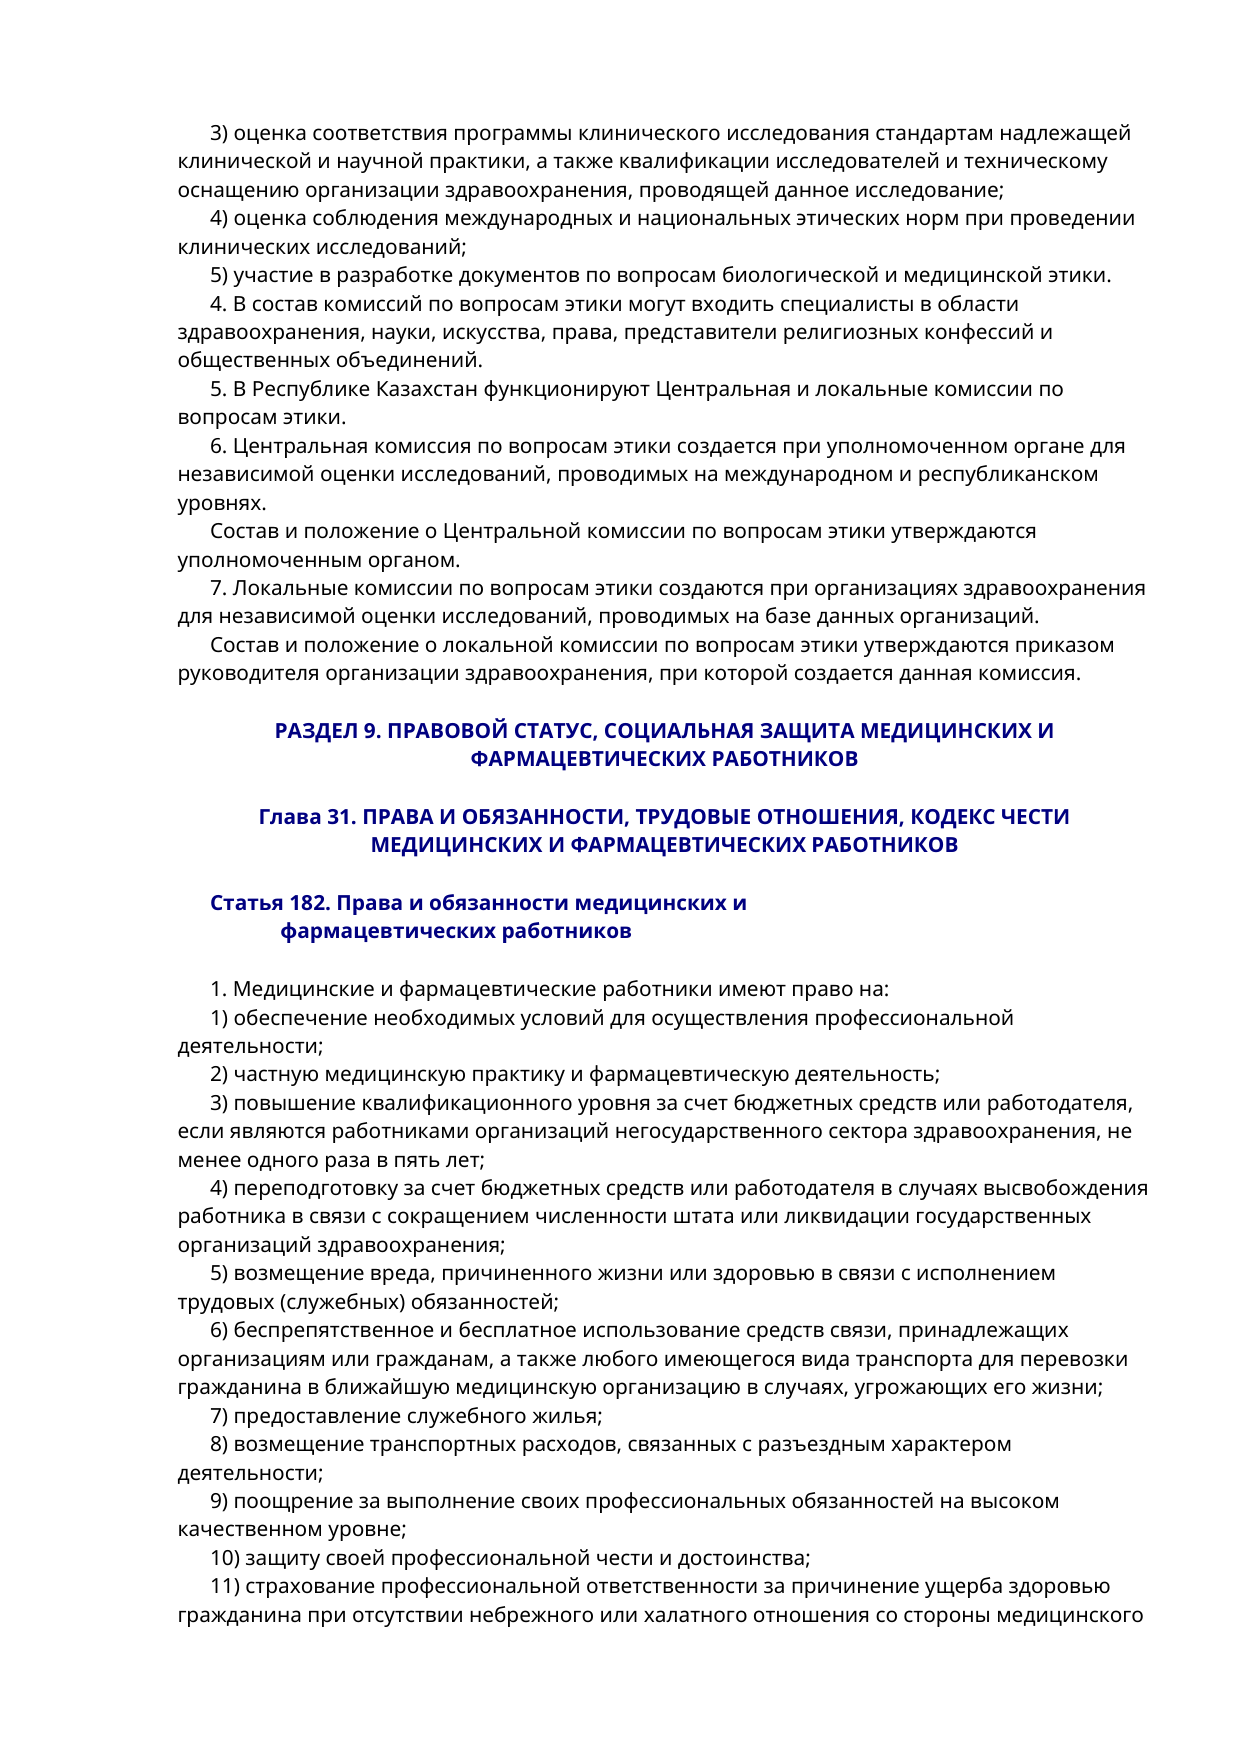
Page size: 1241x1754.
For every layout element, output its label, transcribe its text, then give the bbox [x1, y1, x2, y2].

text Статья 182. Права и обязанности медицинских и фармацевтических работников [177, 888, 1152, 945]
text Глава 31. ПРАВА И ОБЯЗАННОСТИ, ТРУДОВЫЕ ОТНОШЕНИЯ, КОДЕКС ЧЕСТИ МЕДИЦИНСКИХ И ФАРМАЦЕВТИЧЕСКИХ РАБОТНИКОВ [177, 802, 1152, 859]
text РАЗДЕЛ 9. ПРАВОВОЙ СТАТУС, СОЦИАЛЬНАЯ ЗАЩИТА МЕДИЦИНСКИХ И ФАРМАЦЕВТИЧЕСКИХ РАБОТНИКОВ [177, 716, 1152, 773]
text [177, 118, 1152, 687]
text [177, 974, 1152, 1628]
